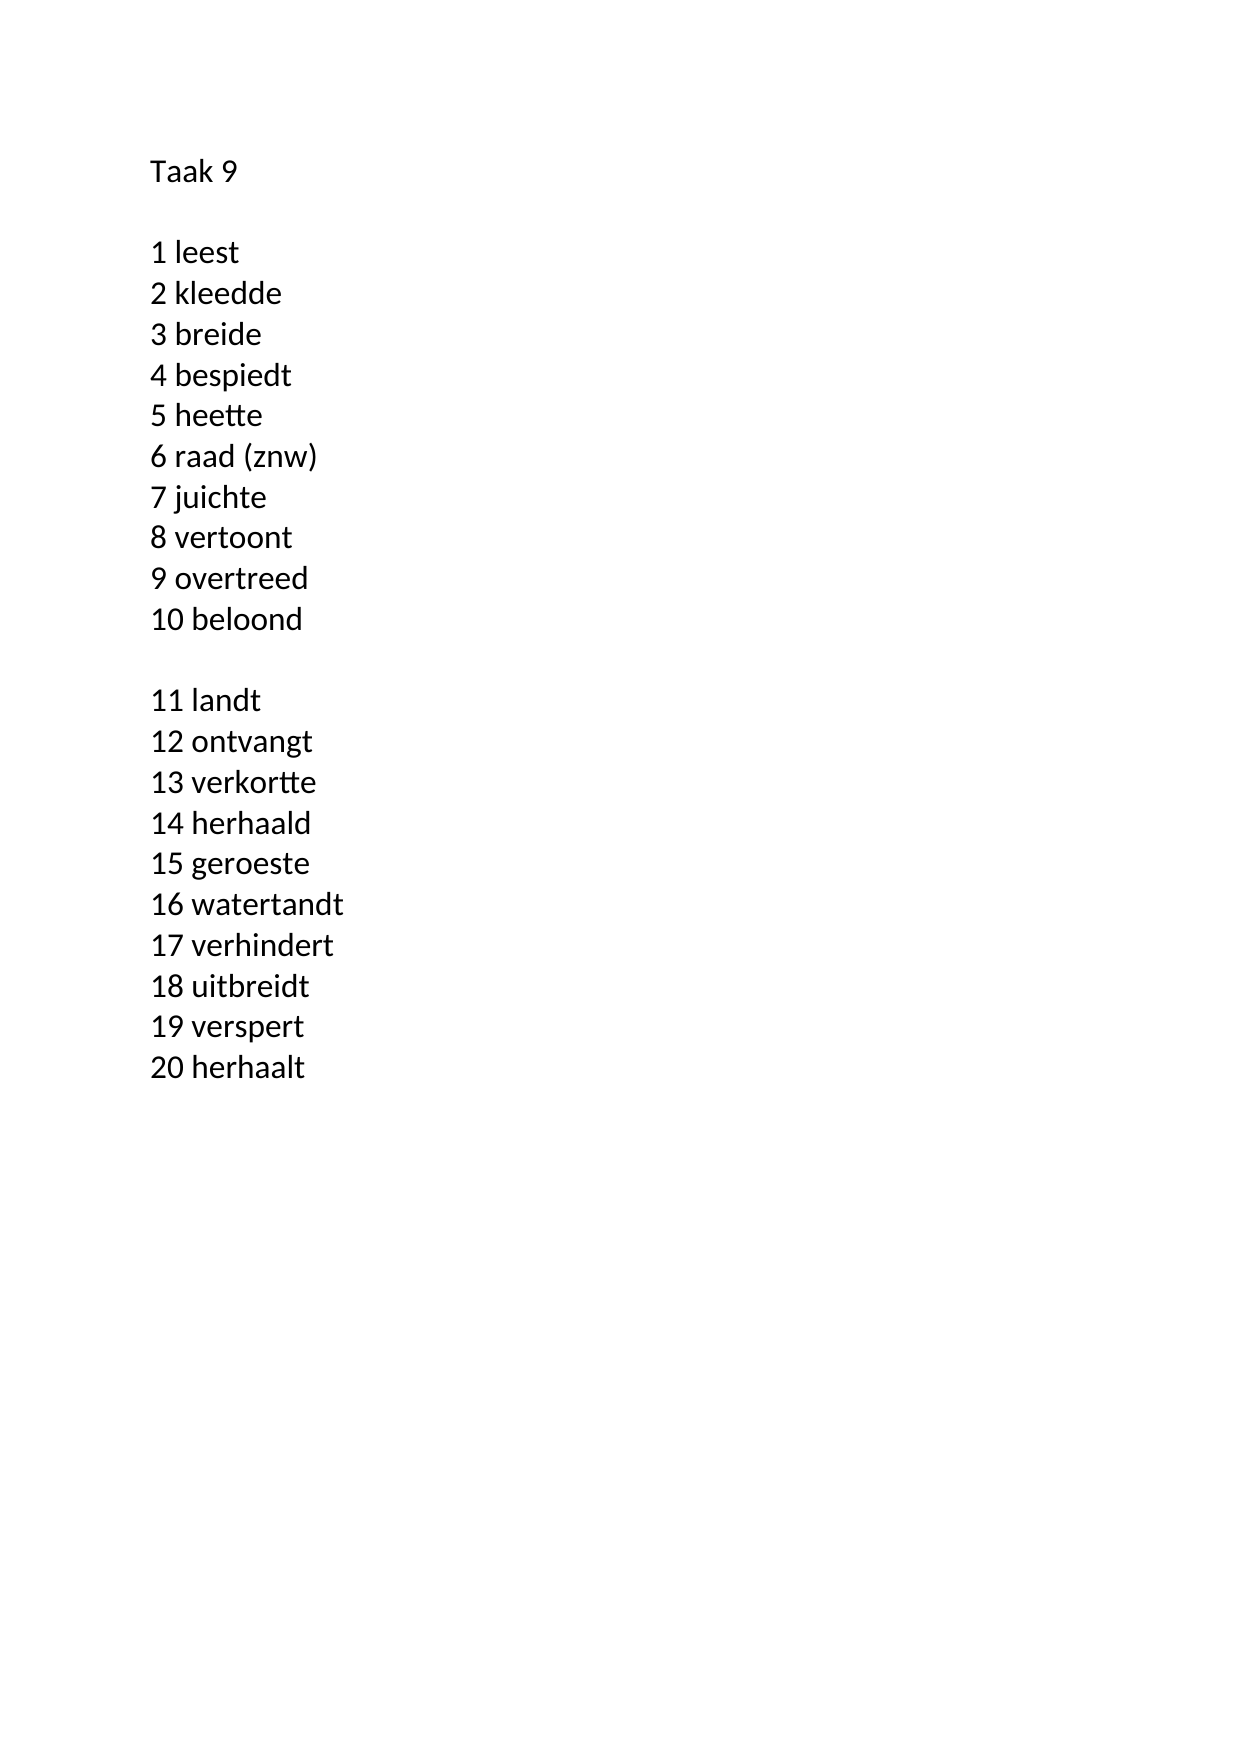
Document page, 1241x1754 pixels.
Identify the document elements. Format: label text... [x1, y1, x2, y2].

text 1 leest [150, 231, 1090, 272]
text 19 verspert [150, 1005, 1090, 1046]
text 18 uitbreidt [150, 964, 1090, 1005]
text 3 breide [150, 313, 1090, 354]
text Taak 9 [150, 150, 1090, 191]
text 10 beloond [150, 598, 1090, 639]
text 16 watertandt [150, 883, 1090, 924]
text 11 landt [150, 679, 1090, 720]
text 14 herhaald [150, 802, 1090, 842]
text 8 vertoont [150, 517, 1090, 557]
text 6 raad (znw) [150, 435, 1090, 476]
text 7 juichte [150, 476, 1090, 517]
text 5 heette [150, 394, 1090, 435]
text 15 geroeste [150, 842, 1090, 883]
text 13 verkortte [150, 761, 1090, 802]
text 4 bespiedt [150, 354, 1090, 394]
text 9 overtreed [150, 557, 1090, 598]
text 12 ontvangt [150, 720, 1090, 761]
text 2 kleedde [150, 272, 1090, 313]
text 17 verhindert [150, 924, 1090, 964]
text 20 herhaalt [150, 1046, 1090, 1087]
